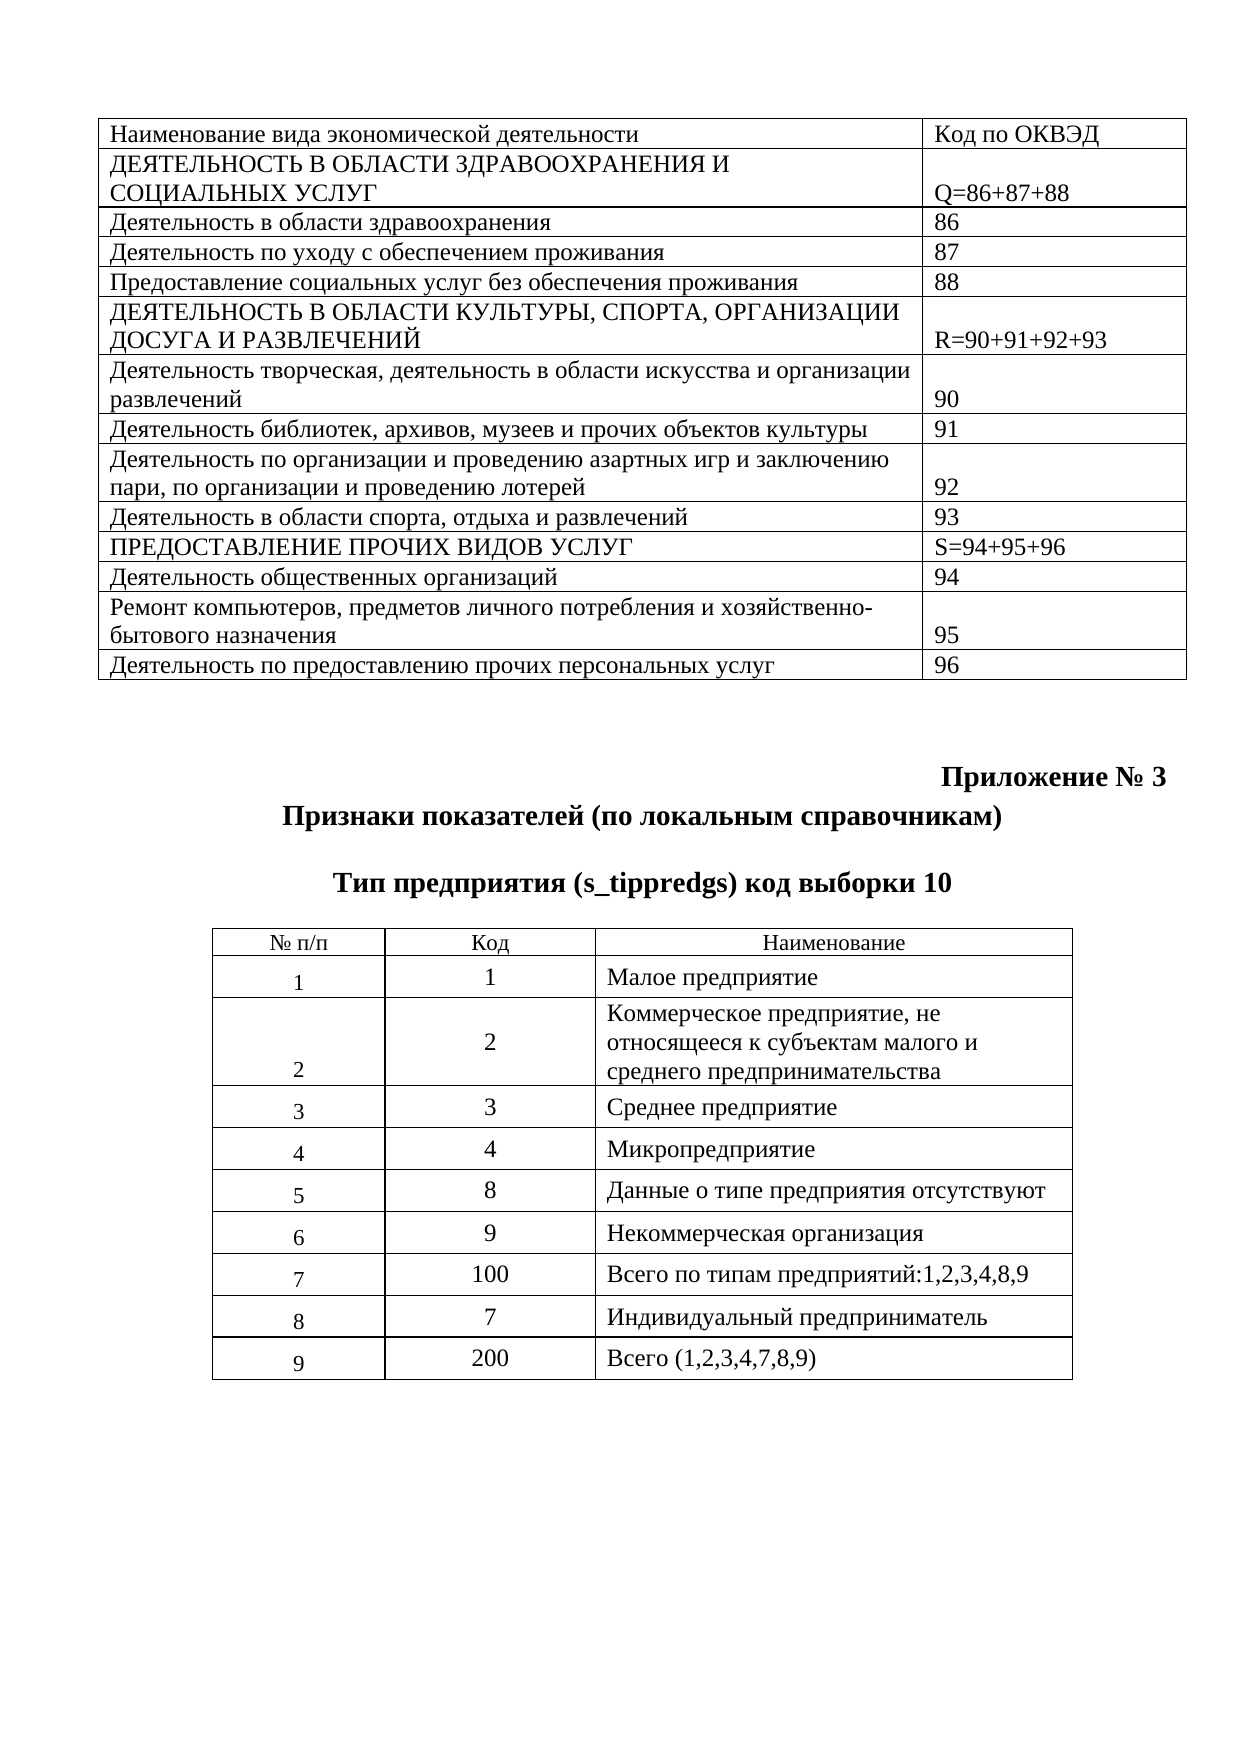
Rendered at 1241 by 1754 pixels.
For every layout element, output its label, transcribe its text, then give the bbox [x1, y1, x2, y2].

table_cell 4 [213, 1128, 384, 1168]
table_cell 3 [386, 1086, 595, 1127]
table_cell Всего по типам предприятий:1,2,3,4,8,9 [596, 1254, 1072, 1294]
table_cell 7 [213, 1254, 384, 1294]
text Признаки показателей (по локальным справочникам) [118, 798, 1167, 832]
table_cell Деятельность общественных организаций [99, 562, 922, 591]
table_cell 95 [923, 592, 1186, 649]
table_cell Деятельность библиотек, архивов, музеев и прочих объектов культуры [99, 414, 922, 443]
table_cell Деятельность по организации и проведению азартных игр и заключению пари, по организации и проведению лотерей [99, 444, 922, 501]
table_header Наименование вида экономической деятельности [99, 119, 922, 148]
table_header Наименование [596, 929, 1072, 955]
table_cell Малое предприятие [596, 956, 1072, 997]
table_cell 9 [386, 1212, 595, 1252]
table_cell 91 [923, 414, 1186, 443]
table_cell S=94+95+96 [923, 532, 1186, 561]
table_cell 6 [213, 1212, 384, 1252]
table_cell Q=86+87+88 [923, 149, 1186, 206]
table_cell 8 [213, 1296, 384, 1336]
table_cell Деятельность по уходу с обеспечением проживания [99, 237, 922, 266]
table_cell 92 [923, 444, 1186, 501]
table_cell 90 [923, 355, 1186, 413]
table_header Код [386, 929, 595, 955]
table_cell 8 [386, 1170, 595, 1211]
text Тип предприятия (s_tippredgs) код выборки 10 [118, 866, 1167, 899]
table_cell ДЕЯТЕЛЬНОСТЬ В ОБЛАСТИ КУЛЬТУРЫ, СПОРТА, ОРГАНИЗАЦИИ ДОСУГА И РАЗВЛЕЧЕНИЙ [99, 297, 922, 354]
table_cell 5 [213, 1170, 384, 1211]
table_cell Деятельность по предоставлению прочих персональных услуг [99, 650, 922, 679]
table_cell 2 [386, 998, 595, 1084]
table_header № п/п [213, 929, 384, 955]
table_cell 7 [386, 1296, 595, 1336]
table_cell Некоммерческая организация [596, 1212, 1072, 1252]
table_cell Деятельность творческая, деятельность в области искусства и организации развлечений [99, 355, 922, 413]
table_cell Данные о типе предприятия отсутствуют [596, 1170, 1072, 1211]
table_cell Всего (1,2,3,4,7,8,9) [596, 1338, 1072, 1378]
text Приложение № 3 [118, 759, 1167, 792]
table_cell 200 [386, 1338, 595, 1378]
table_cell Микропредприятие [596, 1128, 1072, 1168]
table_cell 86 [923, 208, 1186, 236]
table_cell Коммерческое предприятие, не относящееся к субъектам малого и среднего предпринимательства [596, 998, 1072, 1084]
table_cell 100 [386, 1254, 595, 1294]
table_cell 88 [923, 267, 1186, 296]
table_cell R=90+91+92+93 [923, 297, 1186, 354]
table_cell Индивидуальный предприниматель [596, 1296, 1072, 1336]
table_cell 9 [213, 1338, 384, 1378]
table_cell 1 [386, 956, 595, 997]
table_cell 4 [386, 1128, 595, 1168]
table_header Код по ОКВЭД [923, 119, 1186, 148]
table_cell Предоставление социальных услуг без обеспечения проживания [99, 267, 922, 296]
table_cell Ремонт компьютеров, предметов личного потребления и хозяйственно-бытового назначения [99, 592, 922, 649]
table_cell 96 [923, 650, 1186, 679]
table_cell Деятельность в области спорта, отдыха и развлечений [99, 502, 922, 531]
table_cell 2 [213, 998, 384, 1084]
table_cell 1 [213, 956, 384, 997]
table_cell 3 [213, 1086, 384, 1127]
table_cell 87 [923, 237, 1186, 266]
table_cell Деятельность в области здравоохранения [99, 208, 922, 236]
table_cell ДЕЯТЕЛЬНОСТЬ В ОБЛАСТИ ЗДРАВООХРАНЕНИЯ И СОЦИАЛЬНЫХ УСЛУГ [99, 149, 922, 206]
table_cell 93 [923, 502, 1186, 531]
table_cell Среднее предприятие [596, 1086, 1072, 1127]
table_cell ПРЕДОСТАВЛЕНИЕ ПРОЧИХ ВИДОВ УСЛУГ [99, 532, 922, 561]
table_cell 94 [923, 562, 1186, 591]
